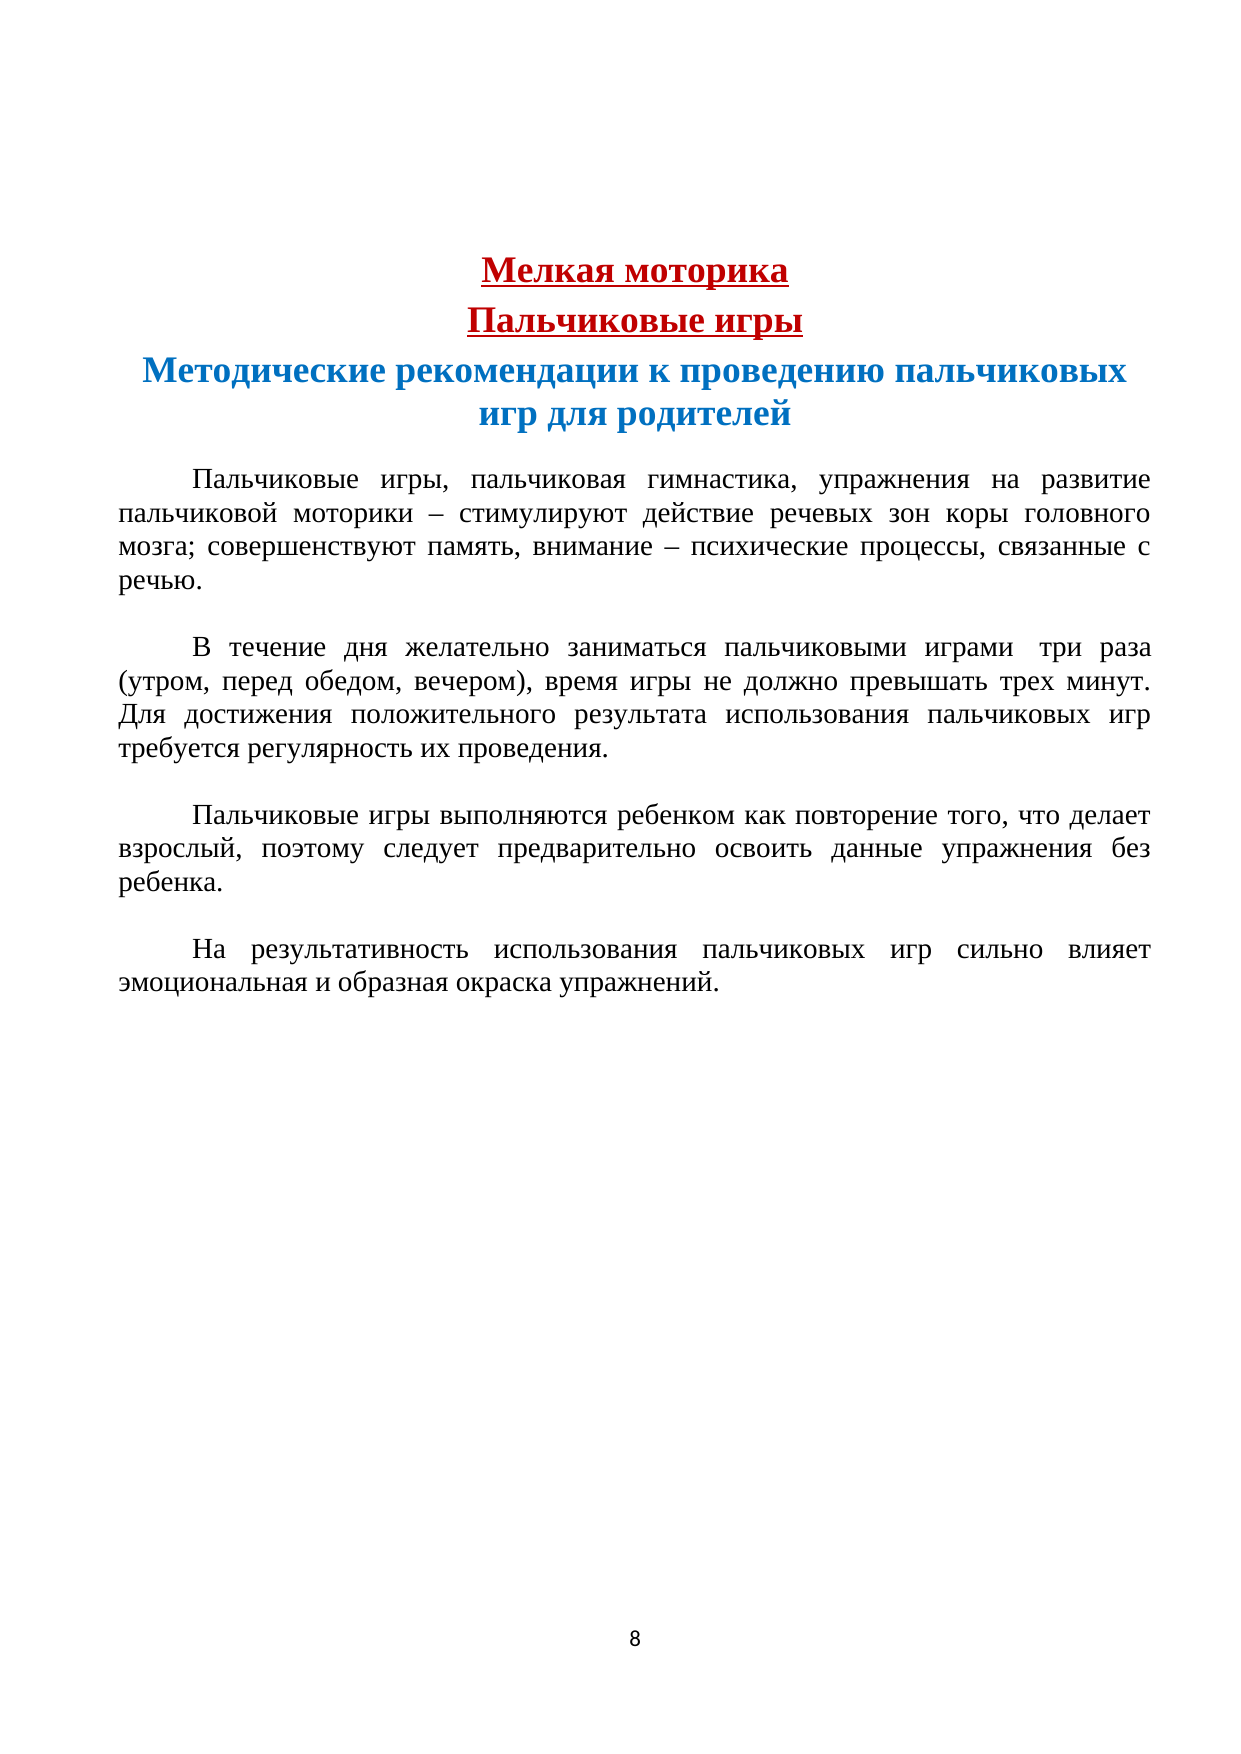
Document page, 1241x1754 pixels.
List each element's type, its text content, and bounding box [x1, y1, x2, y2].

text В течение дня желательно заниматься пальчиковыми играми три раза (утром, перед обедом, вечером), время игры не должно превышать трех минут. Для достижения положительного результата использования пальчиковых игр требуется регулярность их проведения. [118, 629, 1152, 763]
text На результативность использования пальчиковых игр сильно влияет эмоциональная и образная окраска упражнений. [118, 931, 1152, 998]
text Методические рекомендации к проведению пальчиковых игр для родителей [118, 347, 1152, 433]
text Пальчиковые игры, пальчиковая гимнастика, упражнения на развитие пальчиковой моторики – стимулируют действие речевых зон коры головного мозга; совершенствуют память, внимание – психические процессы, связанные с речью. [118, 461, 1152, 596]
text Пальчиковые игры [118, 297, 1152, 341]
text Пальчиковые игры выполняются ребенком как повторение того, что делает взрослый, поэтому следует предварительно освоить данные упражнения без ребенка. [118, 797, 1152, 897]
text Мелкая моторика [118, 248, 1152, 291]
